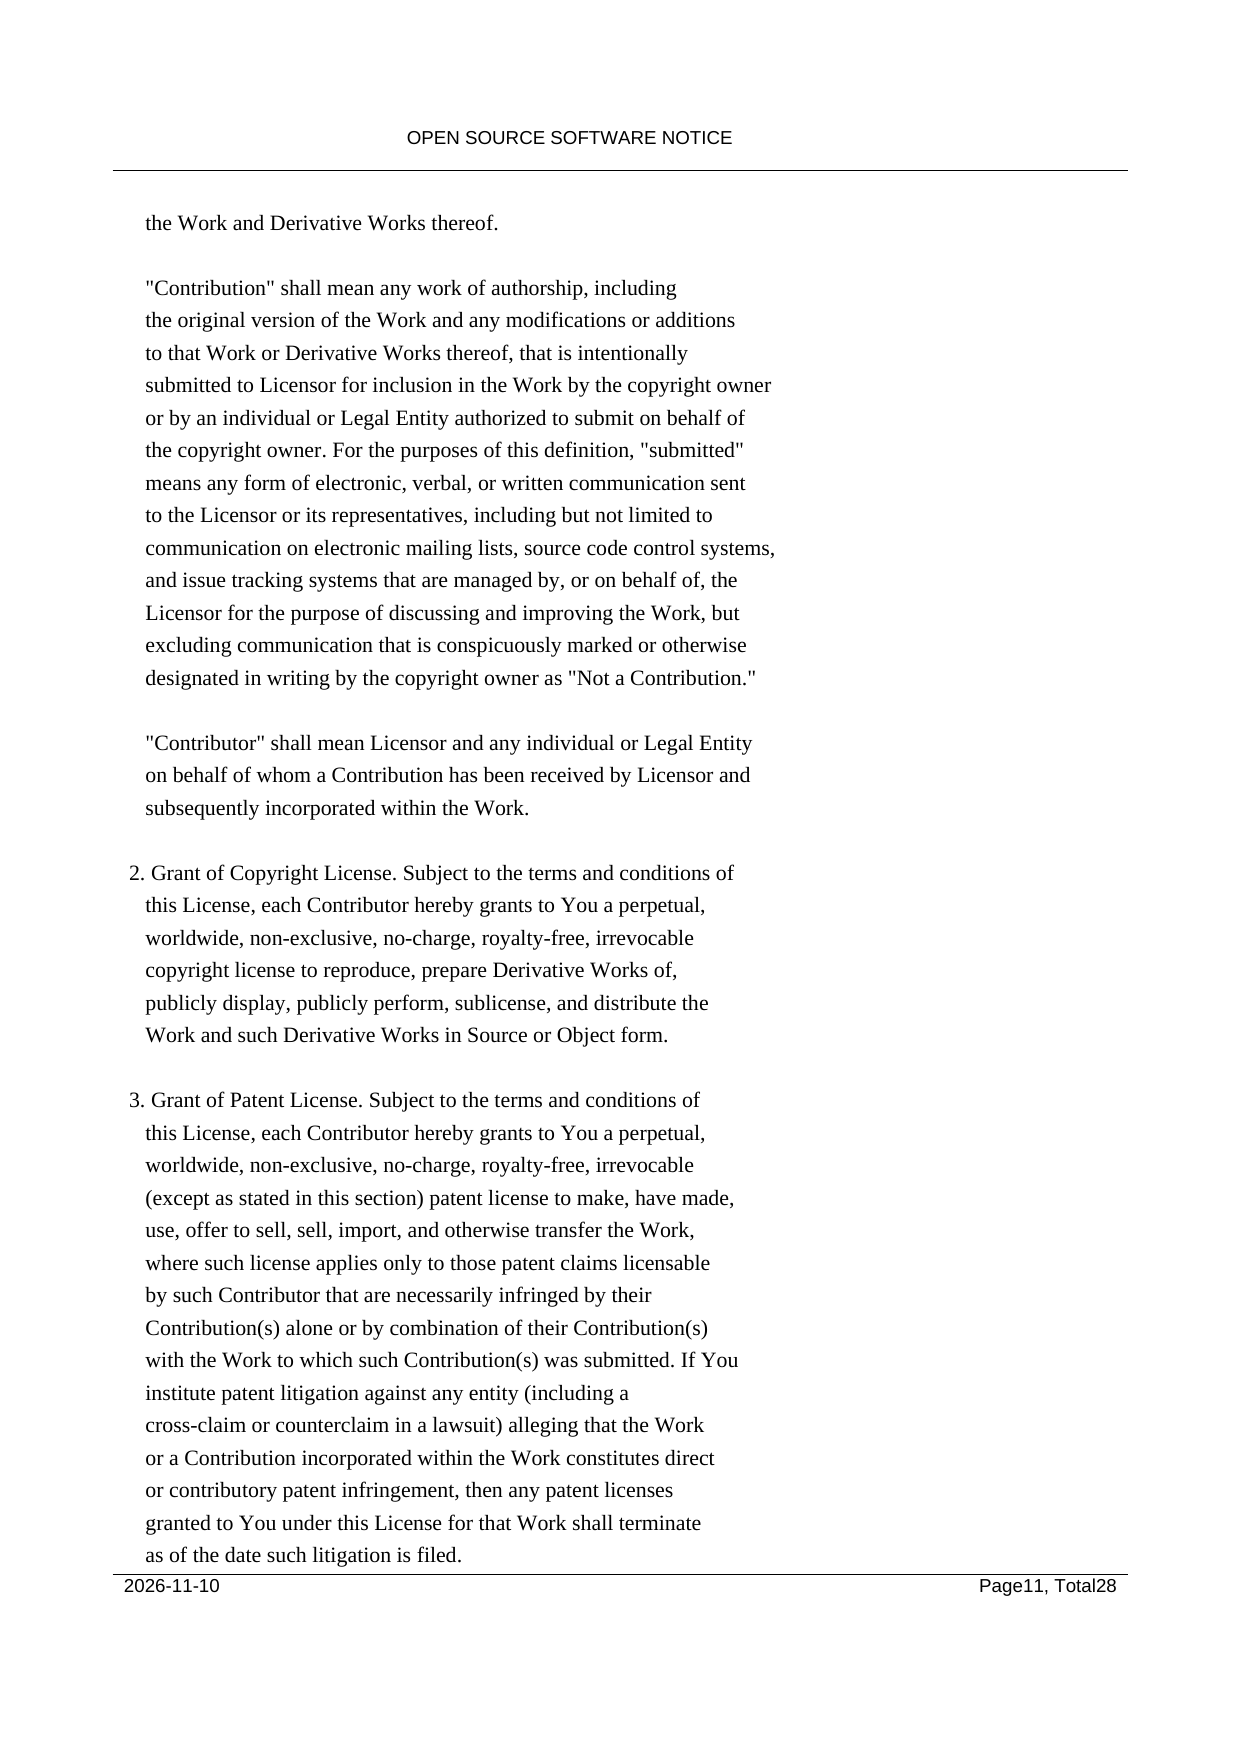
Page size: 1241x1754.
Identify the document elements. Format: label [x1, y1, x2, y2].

text [112, 206, 1128, 1571]
